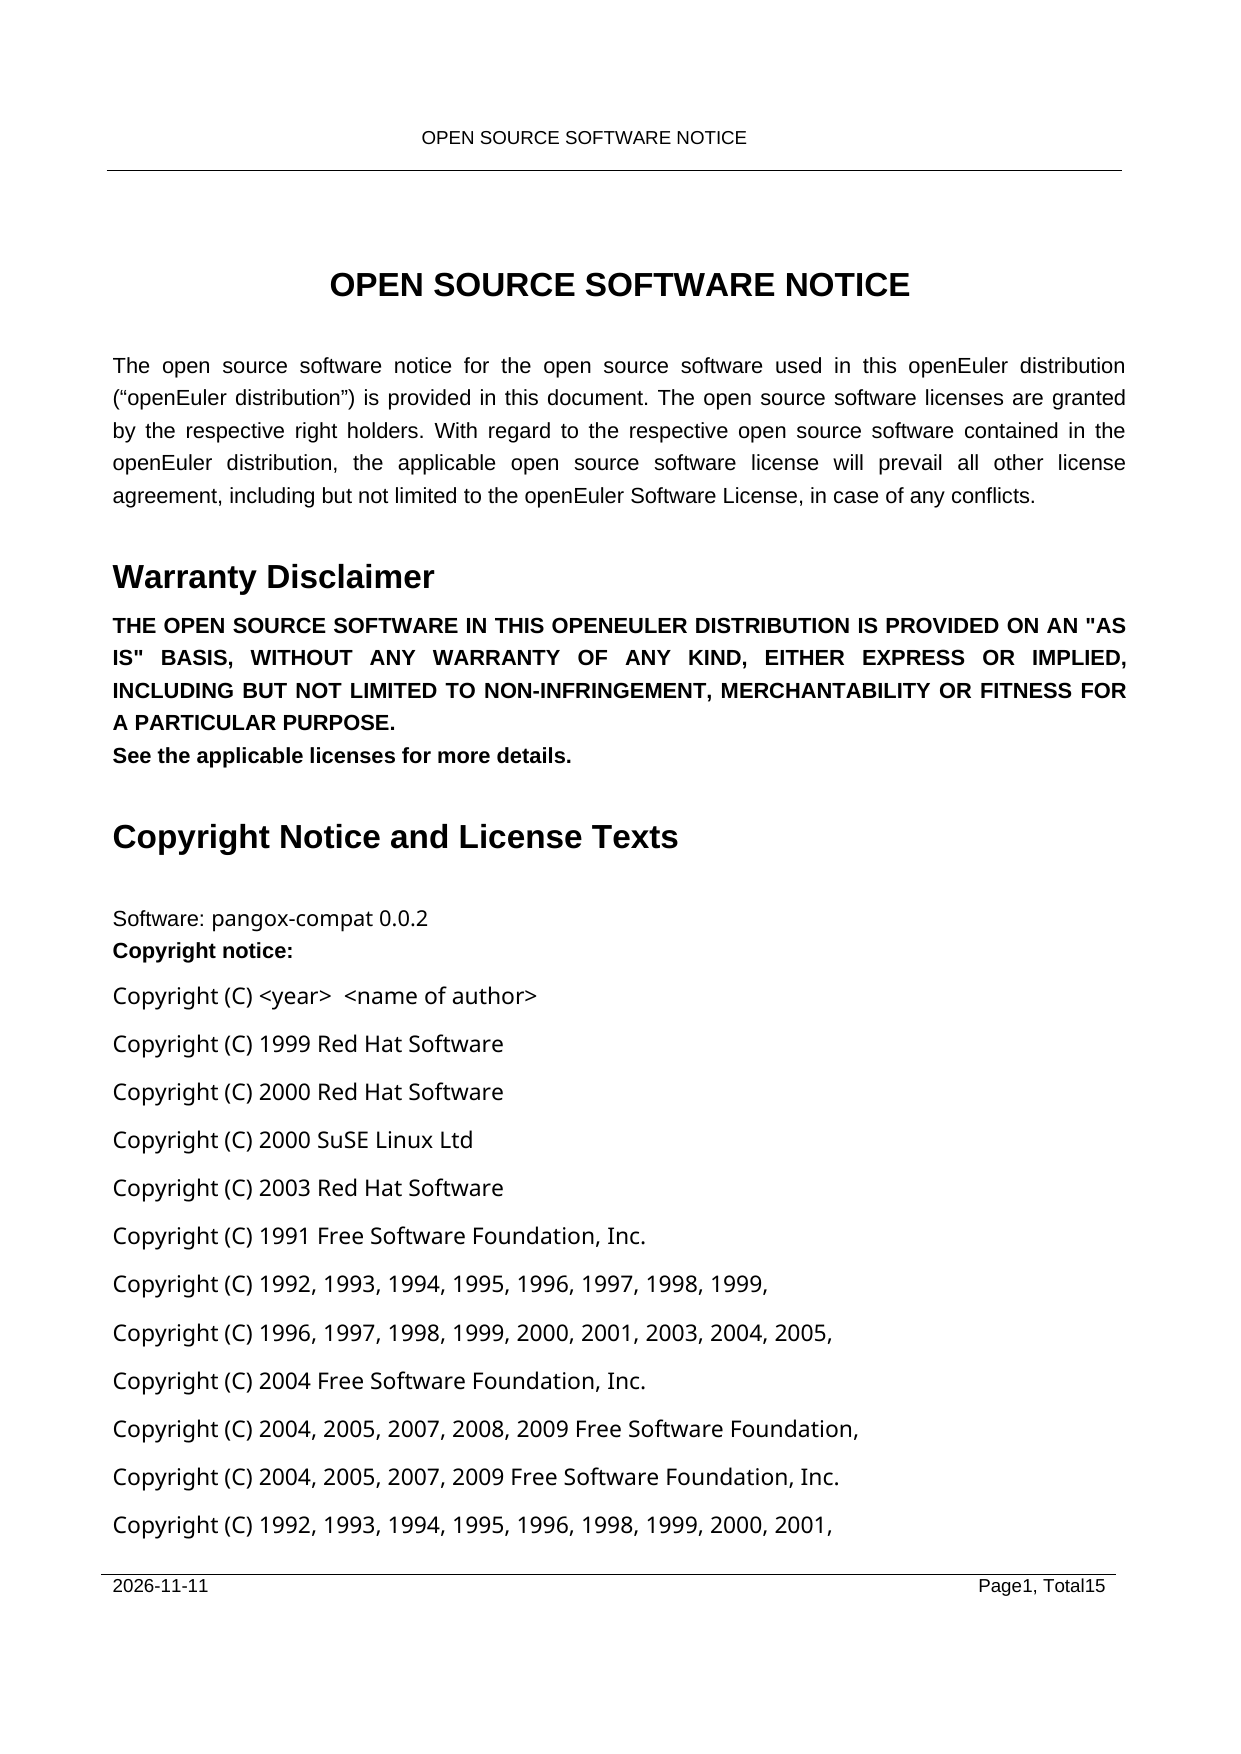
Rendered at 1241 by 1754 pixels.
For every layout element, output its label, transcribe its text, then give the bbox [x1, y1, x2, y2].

text Copyright (C) 2000 SuSE Linux Ltd [112, 1123, 1128, 1156]
text Copyright (C) 2003 Red Hat Software [112, 1172, 1128, 1204]
text Copyright Notice and License Texts [112, 804, 1128, 869]
text Copyright (C) 2000 Red Hat Software [112, 1075, 1128, 1108]
text Copyright (C) 1992, 1993, 1994, 1995, 1996, 1997, 1998, 1999, [112, 1268, 1128, 1300]
text THE OPEN SOURCE SOFTWARE IN THIS OPENEULER DISTRIBUTION IS PROVIDED ON AN "AS IS" BASIS, WITHOUT ANY WARRANTY OF ANY KIND, EITHER EXPRESS OR IMPLIED, INCLUDING BUT NOT LIMITED TO NON-INFRINGEMENT, MERCHANTABILITY OR FITNESS FOR A PARTICULAR PURPOSE. See the applicable licenses for more details. [112, 609, 1128, 771]
text Copyright (C) 1992, 1993, 1994, 1995, 1996, 1998, 1999, 2000, 2001, [112, 1508, 1128, 1541]
text Copyright (C) <year> <name of author> [112, 979, 1128, 1012]
text Copyright (C) 1999 Red Hat Software [112, 1027, 1128, 1060]
text Copyright (C) 2004 Free Software Foundation, Inc. [112, 1364, 1128, 1397]
text The open source software notice for the open source software used in this openEuler distribution (“openEuler distribution”) is provided in this document. The open source software licenses are granted by the respective right holders. With regard to the respective open source software contained in the openEuler distribution, the applicable open source software license will prevail all other license agreement, including but not limited to the openEuler Software License, in case of any conflicts. [112, 349, 1128, 511]
text Copyright (C) 1996, 1997, 1998, 1999, 2000, 2001, 2003, 2004, 2005, [112, 1316, 1128, 1348]
text Copyright (C) 2004, 2005, 2007, 2009 Free Software Foundation, Inc. [112, 1460, 1128, 1493]
text Warranty Disclaimer [112, 544, 1128, 609]
text Copyright (C) 1991 Free Software Foundation, Inc. [112, 1220, 1128, 1252]
text Copyright (C) 2004, 2005, 2007, 2008, 2009 Free Software Foundation, [112, 1412, 1128, 1445]
text Software: pangox-compat 0.0.2 [112, 901, 1128, 934]
text OPEN SOURCE SOFTWARE NOTICE [112, 251, 1128, 316]
text Copyright notice: [112, 934, 1128, 966]
